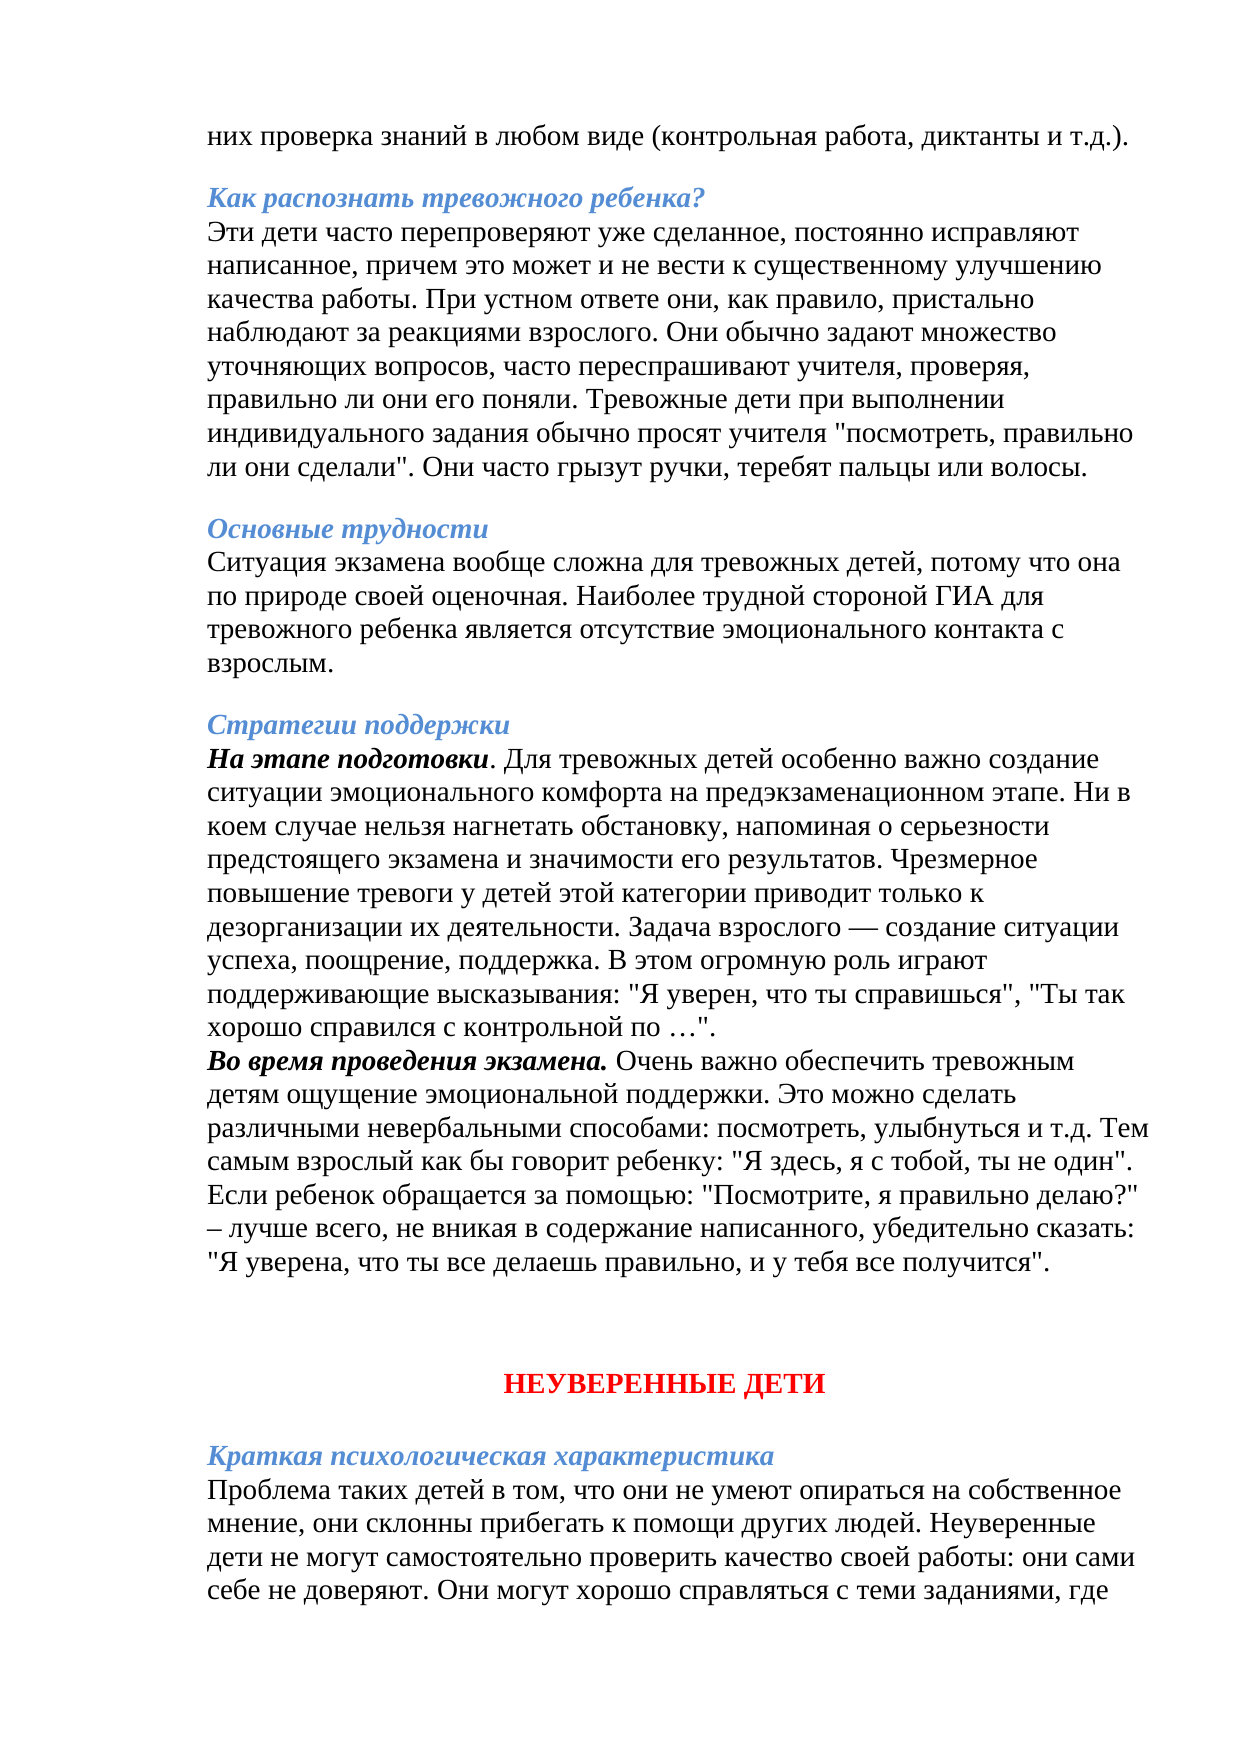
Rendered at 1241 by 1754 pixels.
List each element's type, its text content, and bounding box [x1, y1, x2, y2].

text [207, 118, 1152, 180]
text Как распознать тревожного ребенка? Эти дети часто перепроверяют уже сделанное, постоянно исправляют написанное, причем это может и не вести к существенному улучшению качества работы. При устном ответе они, как правило, пристально наблюдают за реакциями взрослого. Они обычно задают множество уточняющих вопросов, часто переспрашивают учителя, проверяя, правильно ли они его поняли. Тревожные дети при выполнении индивидуального задания обычно просят учителя "посмотреть, правильно ли они сделали". Они часто грызут ручки, теребят пальцы или волосы. [207, 180, 1152, 511]
text Основные трудности Ситуация экзамена вообще сложна для тревожных детей, потому что она по природе своей оценочная. Наиболее трудной стороной ГИА для тревожного ребенка является отсутствие эмоционального контакта с взрослым. [207, 511, 1152, 707]
subtitle НЕУВЕРЕННЫЕ ДЕТИ [177, 1328, 1152, 1400]
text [207, 1405, 1152, 1606]
text Стратегии поддержки На этапе подготовки. Для тревожных детей особенно важно создание ситуации эмоционального комфорта на предэкзаменационном этапе. Ни в коем случае нельзя нагнетать обстановку, напоминая о серьезности предстоящего экзамена и значимости его результатов. Чрезмерное повышение тревоги у детей этой категории приводит только к дезорганизации их деятельности. Задача взрослого — создание ситуации успеха, поощрение, поддержка. В этом огромную роль играют поддерживающие высказывания: "Я уверен, что ты справишься", "Ты так хорошо справился с контрольной по …". Во время проведения экзамена. Очень важно обеспечить тревожным детям ощущение эмоциональной поддержки. Это можно сделать различными невербальными способами: посмотреть, улыбнуться и т.д. Тем самым взрослый как бы говорит ребенку: "Я здесь, я с тобой, ты не один". Если ребенок обращается за помощью: "Посмотрите, я правильно делаю?" – лучше всего, не вникая в содержание написанного, убедительно сказать: "Я уверена, что ты все делаешь правильно, и у тебя все получится". [207, 707, 1152, 1278]
